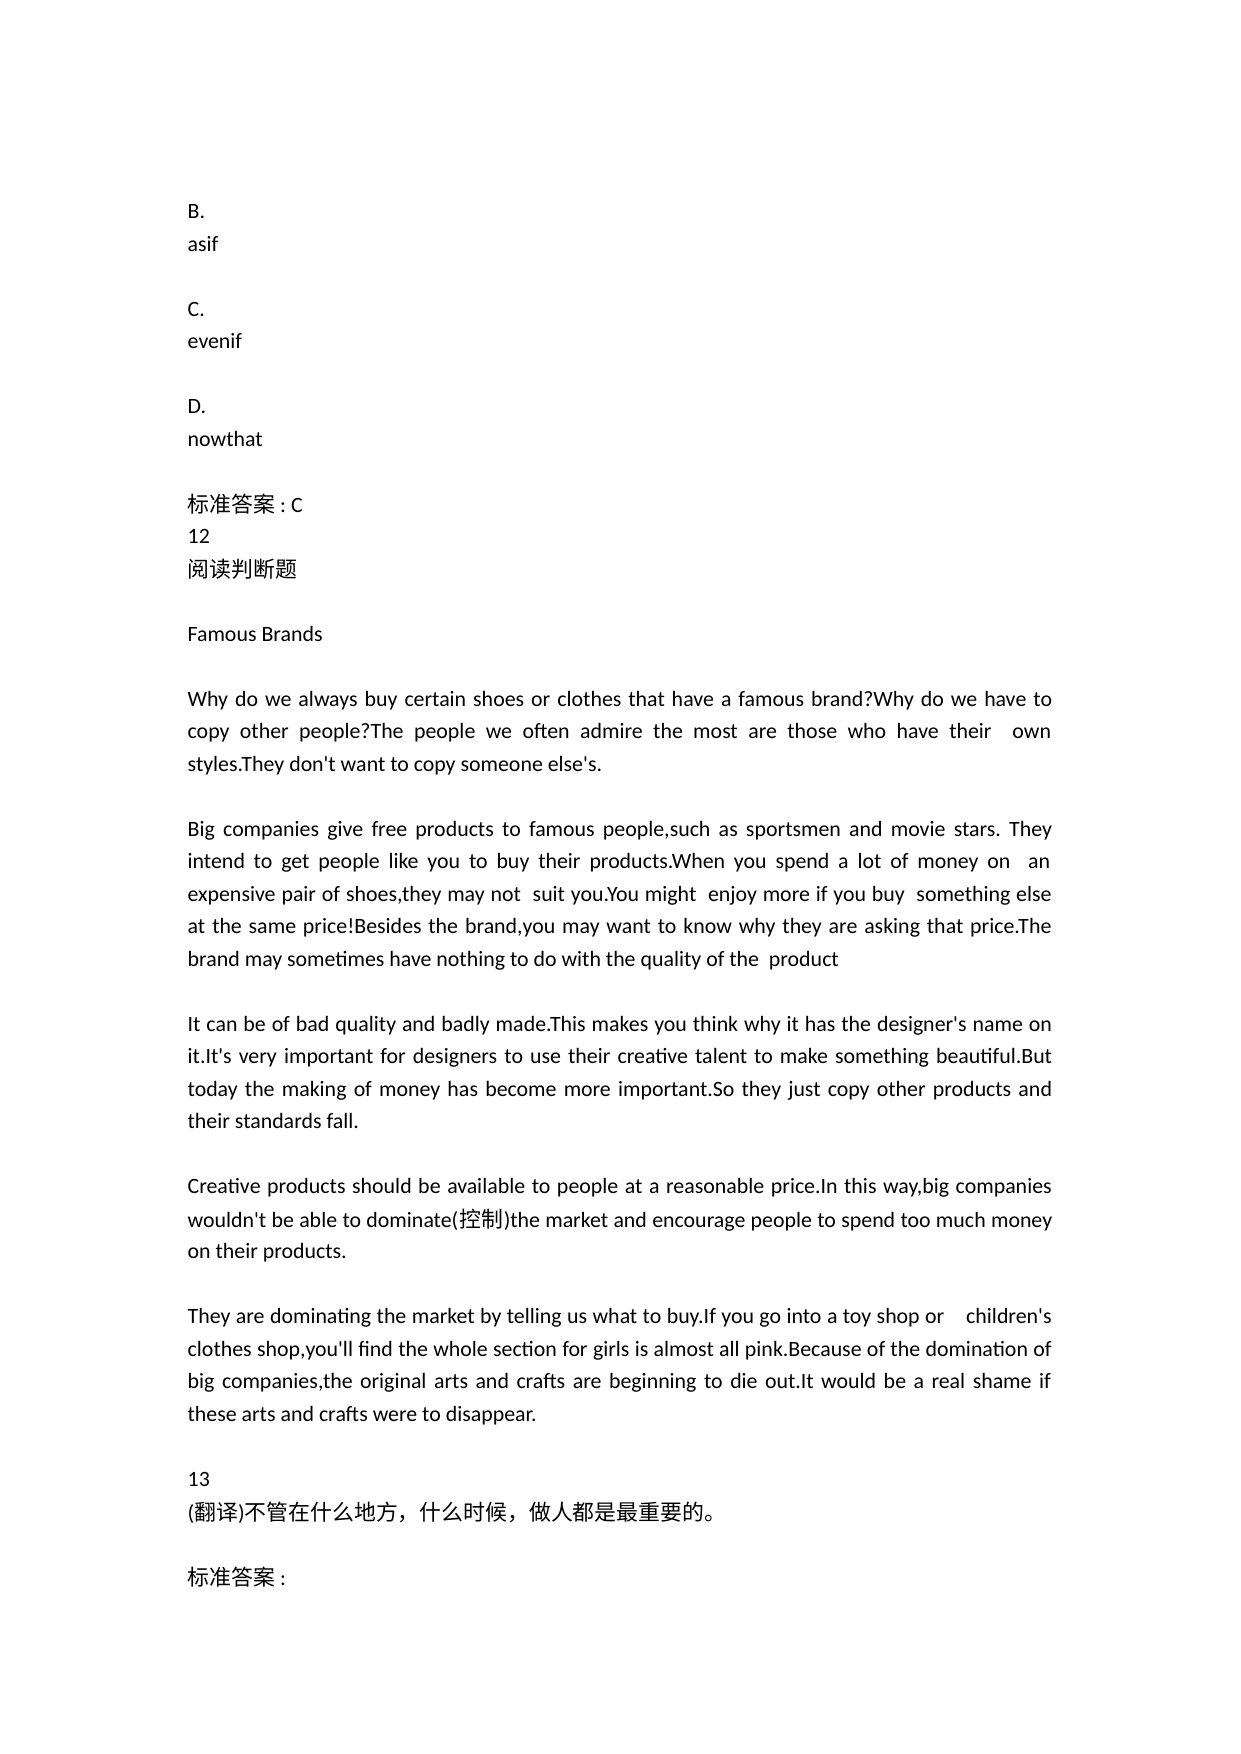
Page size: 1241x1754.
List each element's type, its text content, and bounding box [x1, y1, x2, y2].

text B. [187, 194, 1053, 227]
text 12 [187, 519, 1053, 552]
text 阅读判断题 [187, 552, 1053, 584]
text Why do we always buy certain shoes or clothes that have a famous brand?Why do we have to copy other people?The people we often admire the most are those who have their own styles.They don't want to copy someone else's. [187, 682, 1053, 779]
text nowthat [187, 422, 1053, 454]
text They are dominating the market by telling us what to buy.If you go into a toy shop or children's clothes shop,you'll find the whole section for girls is almost all pink.Because of the domination of big companies,the original arts and crafts are beginning to die out.It would be a real shame if these arts and crafts were to disappear. [187, 1299, 1053, 1429]
text D. [187, 389, 1053, 422]
text 13 [187, 1462, 1053, 1494]
text Big companies give free products to famous people,such as sportsmen and movie stars. They intend to get people like you to buy their products.When you spend a lot of money on an expensive pair of shoes,they may not suit you.You might enjoy more if you buy something else at the same price!Besides the brand,you may want to know why they are asking that price.The brand may sometimes have nothing to do with the quality of the product [187, 812, 1053, 974]
text asif [187, 227, 1053, 259]
text 标准答案 : C [187, 487, 1053, 519]
text 标准答案 : [187, 1559, 1053, 1592]
text Famous Brands [187, 617, 1053, 649]
text It can be of bad quality and badly made.This makes you think why it has the designer's name on it.It's very important for designers to use their creative talent to make something beautiful.But today the making of money has become more important.So they just copy other products and their standards fall. [187, 1007, 1053, 1137]
text (翻译)不管在什么地方，什么时候，做人都是最重要的。 [187, 1494, 1053, 1527]
text Creative products should be available to people at a reasonable price.In this way,big companies wouldn't be able to dominate(控制)the market and encourage people to spend too much money on their products. [187, 1169, 1053, 1267]
text C. [187, 292, 1053, 324]
text evenif [187, 324, 1053, 357]
